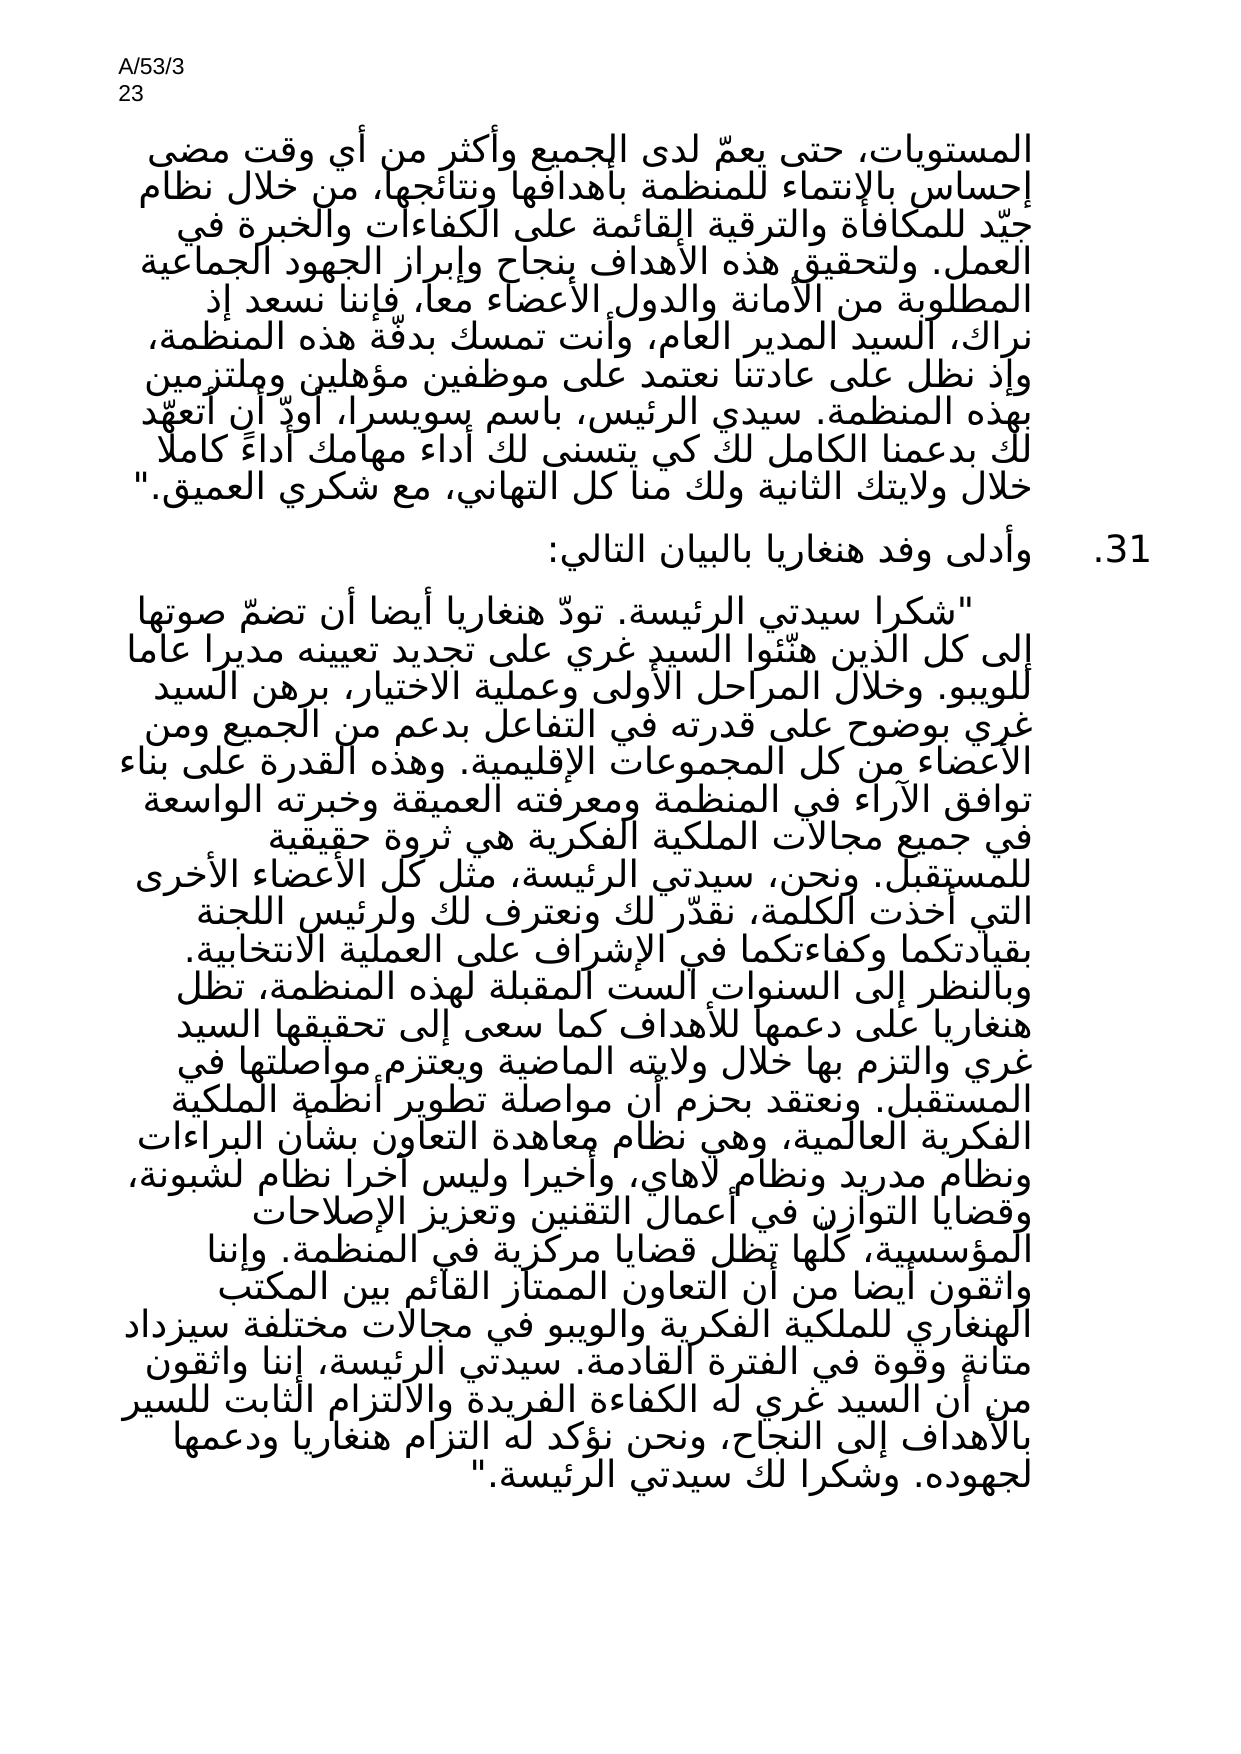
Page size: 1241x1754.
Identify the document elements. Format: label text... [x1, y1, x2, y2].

text "شكرا سيدتي الرئيسة. تودّ هنغاريا أيضا أن تضمّ صوتها إلى كل الذين هنّئوا السيد غري على تجديد تعيينه مديرا عاما للويبو. وخلال المراحل الأولى وعملية الاختيار، برهن السيد غري بوضوح على قدرته في التفاعل بدعم من الجميع ومن الأعضاء من كل المجموعات الإقليمية. وهذه القدرة على بناء توافق الآراء في المنظمة ومعرفته العميقة وخبرته الواسعة في جميع مجالات الملكية الفكرية هي ثروة حقيقية للمستقبل. ونحن، سيدتي الرئيسة، مثل كل الأعضاء الأخرى التي أخذت الكلمة، نقدّر لك ونعترف لك ولرئيس اللجنة بقيادتكما وكفاءتكما في الإشراف على العملية الانتخابية. وبالنظر إلى السنوات الست المقبلة لهذه المنظمة، تظل هنغاريا على دعمها للأهداف كما سعى إلى تحقيقها السيد غري والتزم بها خلال ولايته الماضية ويعتزم مواصلتها في المستقبل. ونعتقد بحزم أن مواصلة تطوير أنظمة الملكية الفكرية العالمية، وهي نظام معاهدة التعاون بشأن البراءات ونظام مدريد ونظام لاهاي، وأخيرا وليس آخرا نظام لشبونة، وقضايا التوازن في أعمال التقنين وتعزيز الإصلاحات المؤسسية، كلّها تظل قضايا مركزية في المنظمة. وإننا واثقون أيضا من أن التعاون الممتاز القائم بين المكتب الهنغاري للملكية الفكرية والويبو في مجالات مختلفة سيزداد متانة وقوة في الفترة القادمة. سيدتي الرئيسة، إننا واثقون من أن السيد غري له الكفاءة الفريدة والالتزام الثابت للسير بالأهداف إلى النجاح، ونحن نؤكد له التزام هنغاريا ودعمها لجهوده. وشكرا لك سيدتي الرئيسة." [118, 595, 1033, 1495]
text وأدلى وفد هنغاريا بالبيان التالي: [118, 532, 1092, 570]
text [118, 132, 1033, 507]
